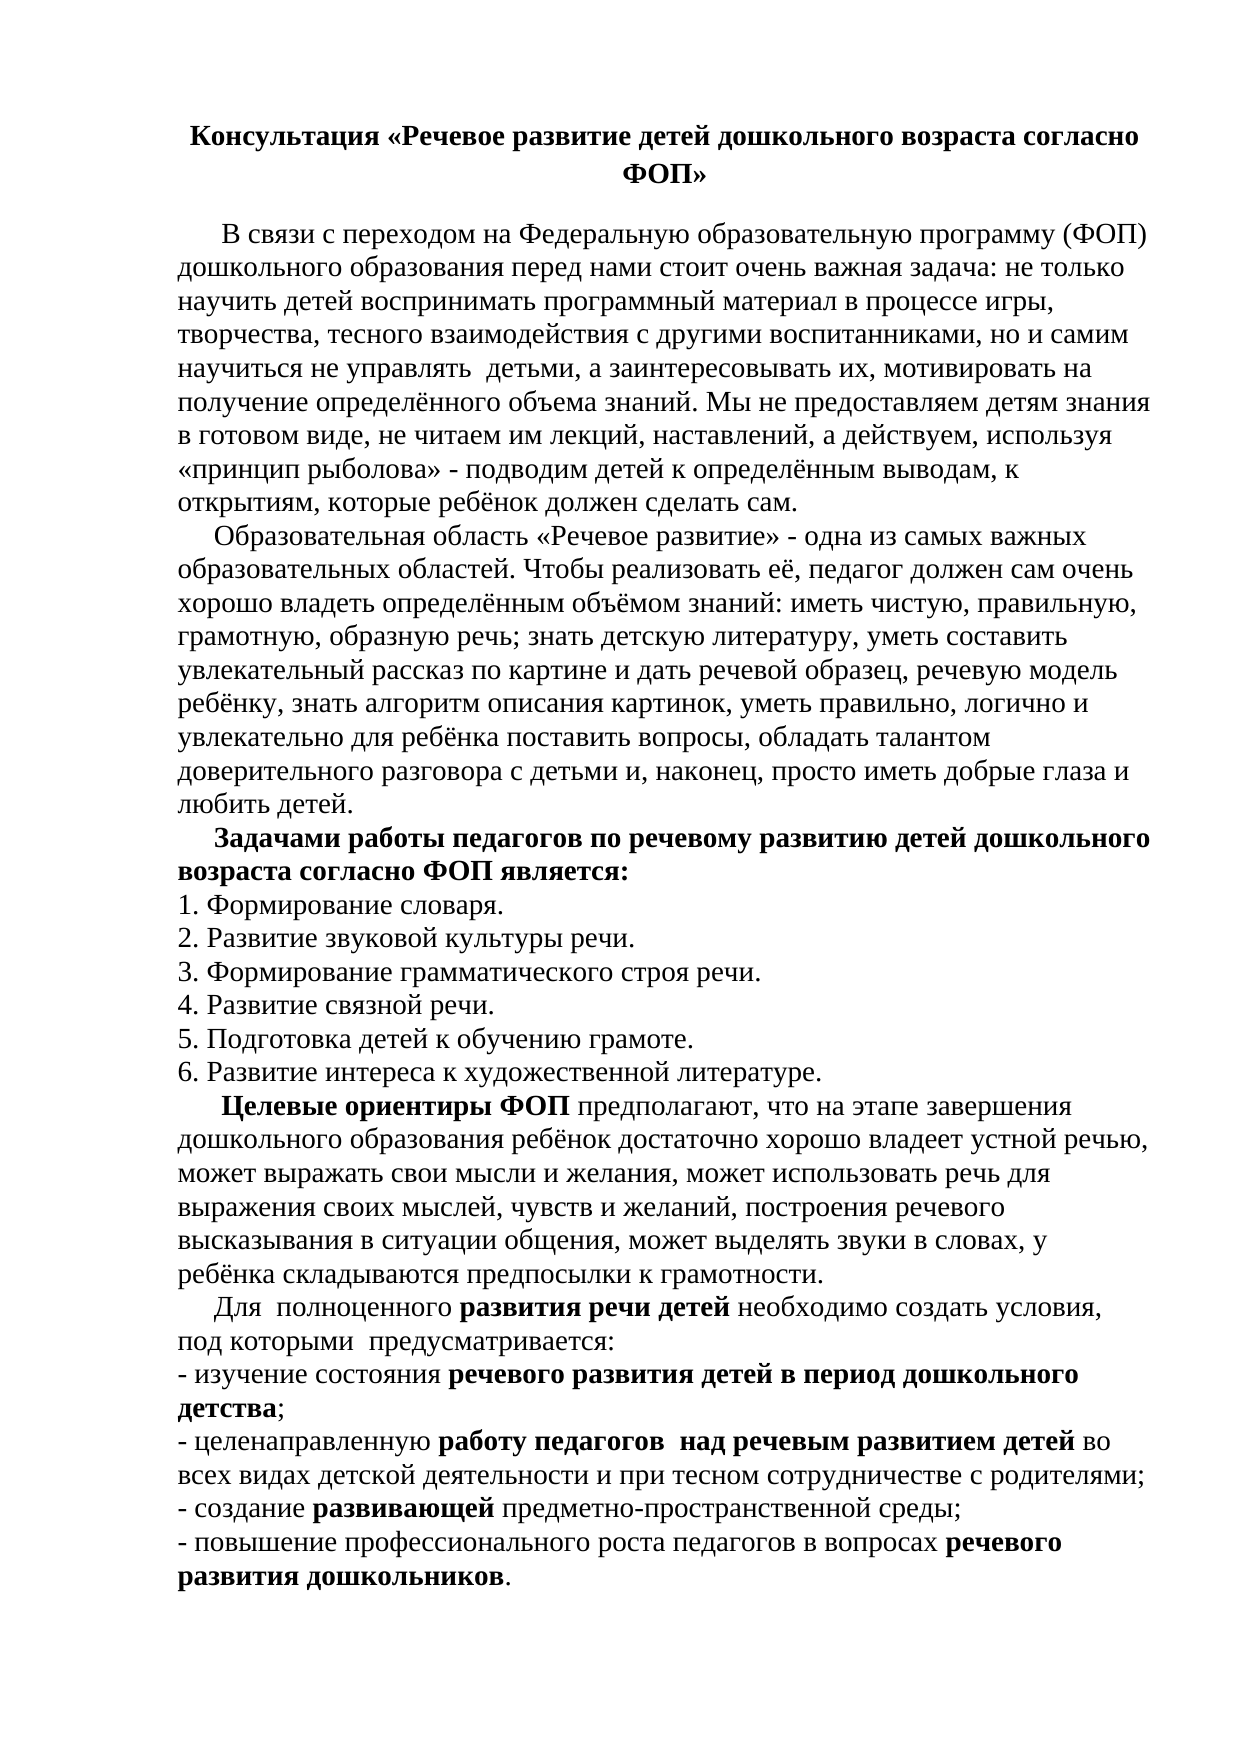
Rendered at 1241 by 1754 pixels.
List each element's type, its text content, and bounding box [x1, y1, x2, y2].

text В связи с переходом на Федеральную образовательную программу (ФОП) дошкольного образования перед нами стоит очень важная задача: не только научить детей воспринимать программный материал в процессе игры, творчества, тесного взаимодействия с другими воспитанниками, но и самим научиться не управлять детьми, а заинтересовывать их, мотивировать на получение определённого объема знаний. Мы не предоставляем детям знания в готовом виде, не читаем им лекций, наставлений, а действуем, используя «принцип рыболова» - подводим детей к определённым выводам, к открытиям, которые ребёнок должен сделать сам. Образовательная область «Речевое развитие» - одна из самых важных образовательных областей. Чтобы реализовать её, педагог должен сам очень хорошо владеть определённым объёмом знаний: иметь чистую, правильную, грамотную, образную речь; знать детскую литературу, уметь составить увлекательный рассказ по картине и дать речевой образец, речевую модель ребёнку, знать алгоритм описания картинок, уметь правильно, логично и увлекательно для ребёнка поставить вопросы, обладать талантом доверительного разговора с детьми и, наконец, просто иметь добрые глаза и любить детей. Задачами работы педагогов по речевому развитию детей дошкольного возраста согласно ФОП является: 1. Формирование словаря. 2. Развитие звуковой культуры речи. [177, 216, 1152, 954]
text Консультация «Речевое развитие детей дошкольного возраста согласно ФОП» [177, 118, 1152, 190]
text 3. Формирование грамматического строя речи. 4. Развитие связной речи. [177, 954, 1152, 1021]
text 5. Подготовка детей к обучению грамоте. 6. Развитие интереса к художественной литературе. [177, 1021, 1152, 1088]
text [177, 1088, 1152, 1625]
